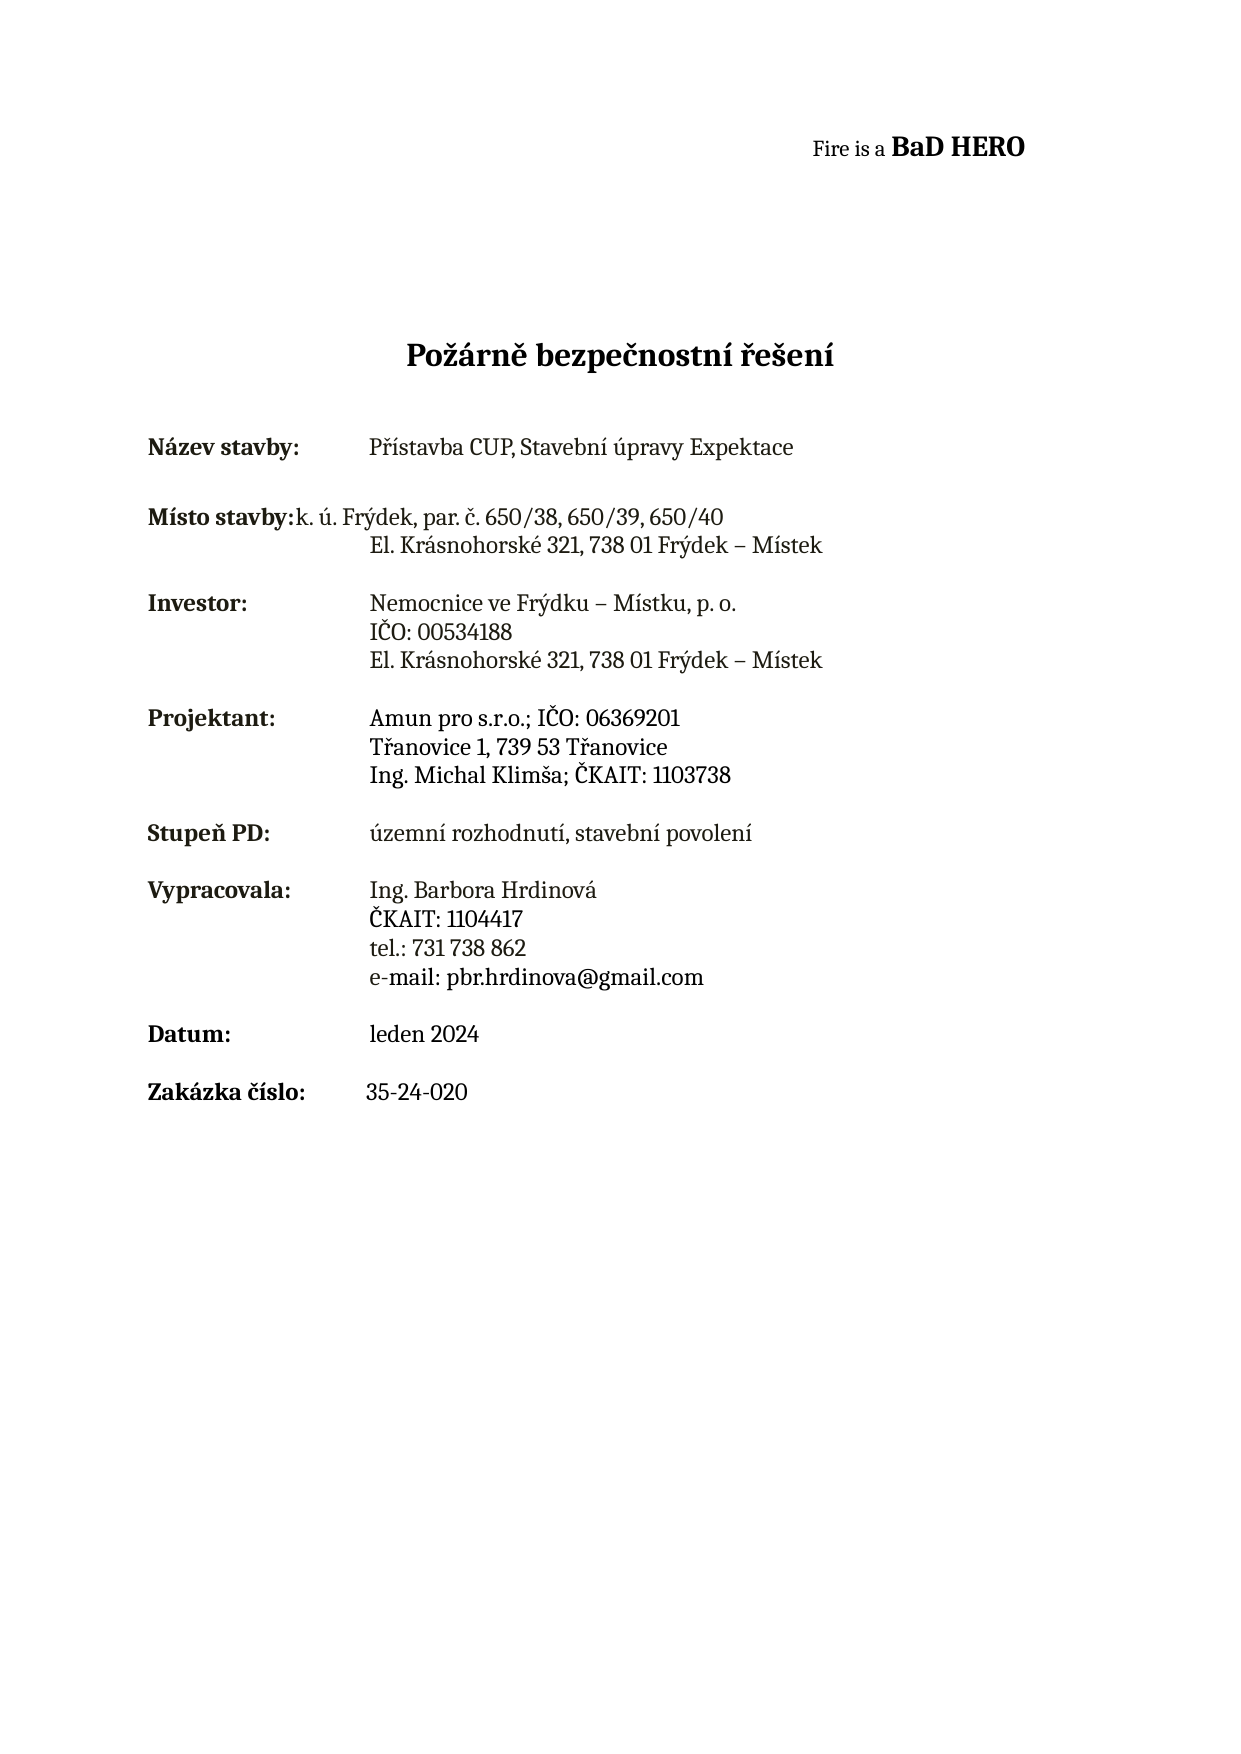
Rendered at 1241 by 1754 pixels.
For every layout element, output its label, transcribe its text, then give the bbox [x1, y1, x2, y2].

text Stupeň PD: územní rozhodnutí, stavební povolení [148, 819, 1092, 847]
text Název stavby: Přístavba CUP, Stavební úpravy Expektace [148, 432, 1092, 461]
text Projektant: Amun pro s.r.o.; IČO: 06369201 [148, 704, 1092, 732]
text El. Krásnohorské 321, 738 01 Frýdek – Místek [295, 646, 1092, 675]
text El. Krásnohorské 321, 738 01 Frýdek – Místek [148, 531, 1092, 560]
text Fire is a BaD HERO [812, 131, 1092, 164]
text Požárně bezpečnostní řešení [148, 337, 1092, 375]
text ČKAIT: 1104417 [295, 905, 1092, 934]
text Investor: Nemocnice ve Frýdku – Místku, p. o. [148, 589, 1092, 617]
text Třanovice 1, 739 53 Třanovice [148, 732, 1092, 761]
text Datum: leden 2024 [148, 1020, 1092, 1049]
text Vypracovala: Ing. Barbora Hrdinová [148, 876, 1092, 905]
text Zakázka číslo: 35-24-020 [148, 1077, 1092, 1106]
text Ing. Michal Klimša; ČKAIT: 1103738 [295, 761, 1092, 790]
text tel.: 731 738 862 [295, 934, 1092, 962]
text Místo stavby: k. ú. Frýdek, par. č. 650/38, 650/39, 650/40 [148, 502, 1092, 531]
text IČO: 00534188 [295, 617, 1092, 646]
text e-mail: pbr.hrdinova@gmail.com [148, 962, 1092, 991]
